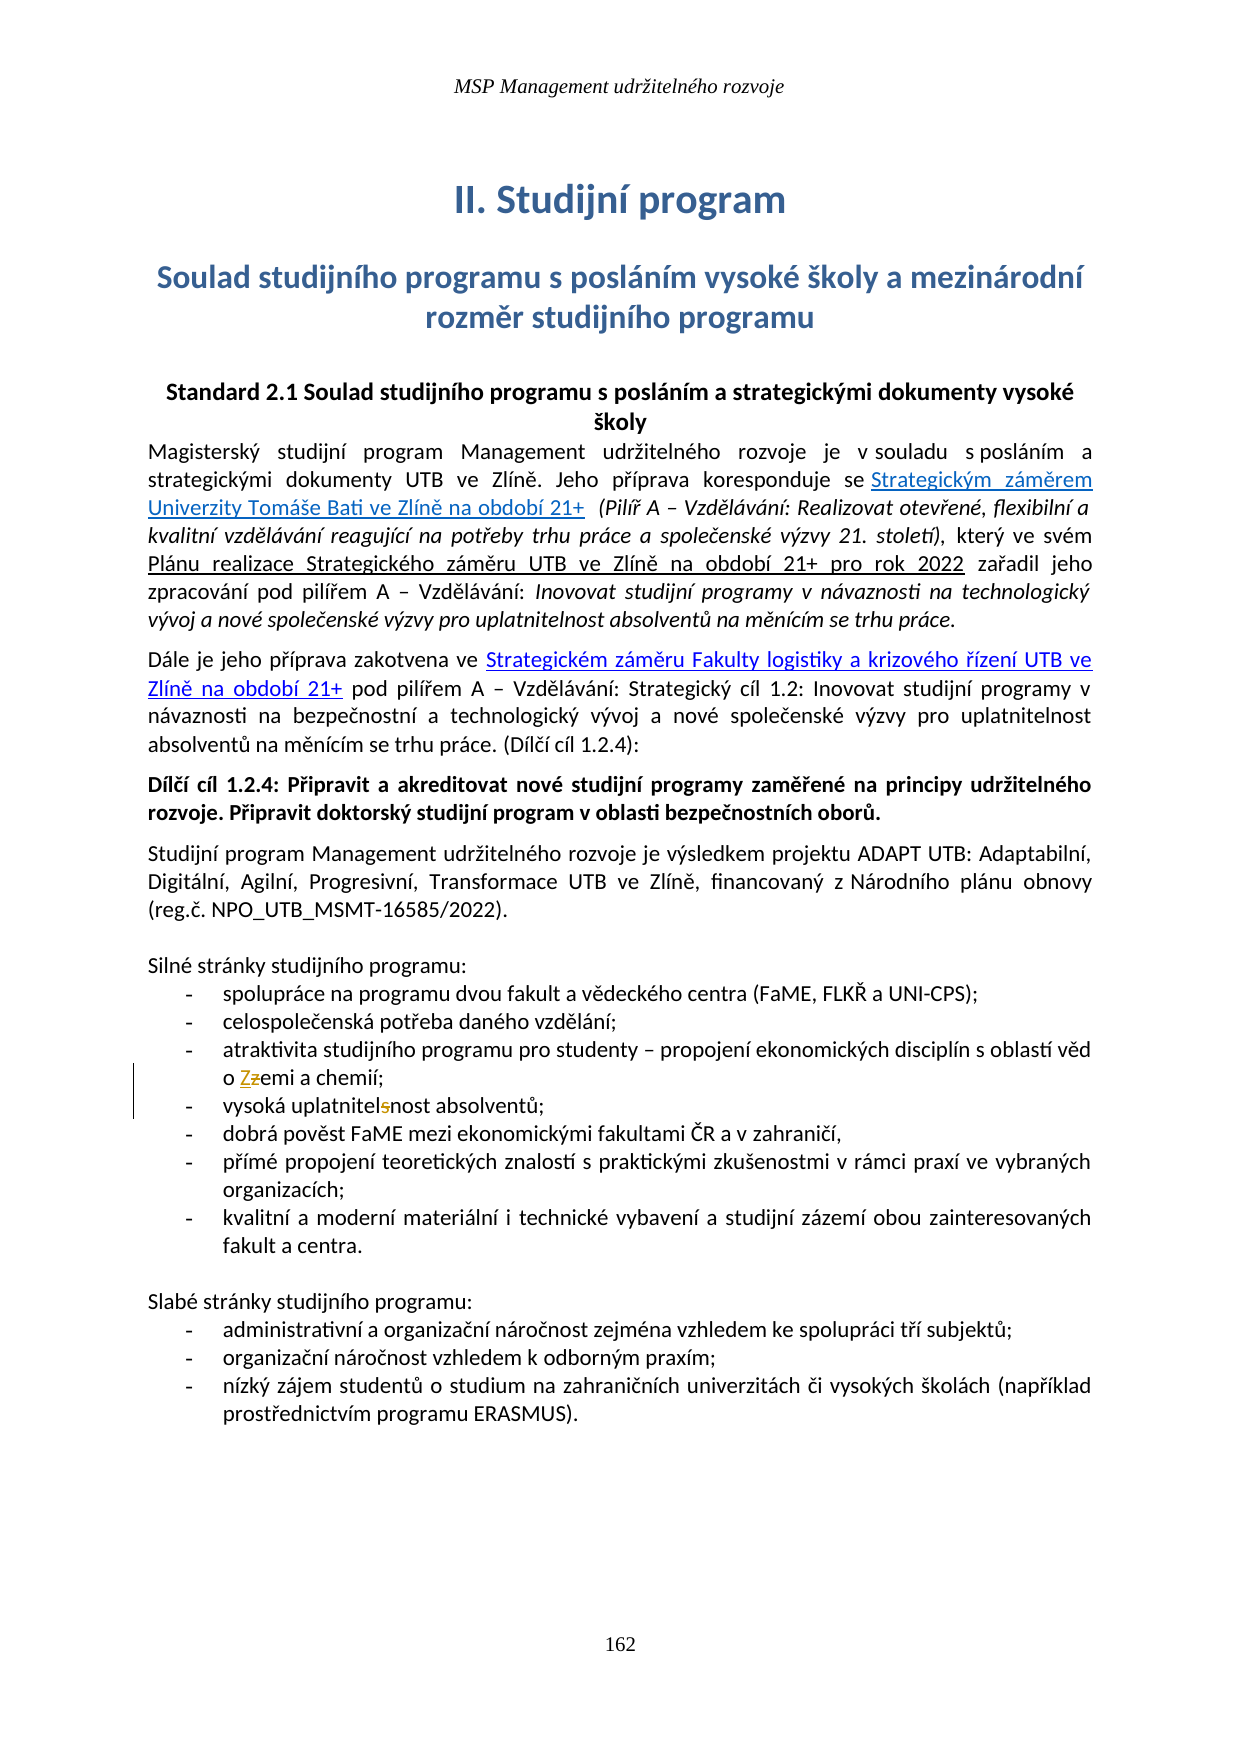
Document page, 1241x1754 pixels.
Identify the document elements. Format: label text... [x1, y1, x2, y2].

list vysoká uplatnitelnost absolventů; [185, 1091, 1093, 1119]
text Soulad studijního programu s posláním vysoké školy a mezinárodní rozměr studijního programu [148, 256, 1093, 337]
list spolupráce na programu dvou fakult a vědeckého centra (FaME, FLKŘ a UNI-CPS); [185, 979, 1093, 1007]
text Standard 2.1 Soulad studijního programu s posláním a strategickými dokumenty vysoké školy [148, 376, 1093, 437]
list celospolečenská potřeba daného vzdělání; [185, 1007, 1093, 1035]
list administrativní a organizační náročnost zejména vzhledem ke spolupráci tří subjektů; [185, 1315, 1093, 1343]
text II. Studijní program [148, 173, 1093, 223]
list kvalitní a moderní materiální i technické vybavení a studijní zázemí obou zainteresovaných fakult a centra. [185, 1203, 1093, 1259]
text Silné stránky studijního programu: [148, 951, 1093, 979]
list atraktivita studijního programu pro studenty – propojení ekonomických disciplín s oblastí věd o emi a chemií; [185, 1035, 1093, 1091]
text Dílčí cíl 1.2.4: Připravit a akreditovat nové studijní programy zaměřené na principy udržitelného rozvoje. Připravit doktorský studijní program v oblasti bezpečnostních oborů. [148, 770, 1093, 826]
text Slabé stránky studijního programu: [148, 1287, 1093, 1315]
text Magisterský studijní program Management udržitelného rozvoje je v souladu s posláním a strategickými dokumenty UTB ve Zlíně. Jeho příprava koresponduje se Strategickým záměrem Univerzity Tomáše Bati ve Zlíně na období 21+ (Pilíř A – Vzdělávání: Realizovat otevřené, flexibilní a kvalitní vzdělávání reagující na potřeby trhu práce a společenské výzvy 21. století), který ve svém Plánu realizace Strategického záměru UTB ve Zlíně na období 21+ pro rok 2022 zařadil jeho zpracování pod pilířem A – Vzdělávání: Inovovat studijní programy v návaznosti na technologický vývoj a nové společenské výzvy pro uplatnitelnost absolventů na měnícím se trhu práce. [148, 437, 1093, 633]
list nízký zájem studentů o studium na zahraničních univerzitách či vysokých školách (například prostřednictvím programu ERASMUS). [185, 1371, 1093, 1427]
list přímé propojení teoretických znalostí s praktickými zkušenostmi v rámci praxí ve vybraných organizacích; [185, 1147, 1093, 1203]
text Dále je jeho příprava zakotvena ve Strategickém záměru Fakulty logistiky a krizového řízení UTB ve Zlíně na období 21+ pod pilířem A – Vzdělávání: Strategický cíl 1.2: Inovovat studijní programy v návaznosti na bezpečnostní a technologický vývoj a nové společenské výzvy pro uplatnitelnost absolventů na měnícím se trhu práce. (Dílčí cíl 1.2.4): [148, 646, 1093, 758]
list organizační náročnost vzhledem k odborným praxím; [185, 1343, 1093, 1371]
list dobrá pověst FaME mezi ekonomickými fakultami ČR a v zahraničí, [185, 1119, 1093, 1147]
text Studijní program Management udržitelného rozvoje je výsledkem projektu ADAPT UTB: Adaptabilní, Digitální, Agilní, Progresivní, Transformace UTB ve Zlíně, financovaný z Národního plánu obnovy (reg.č. NPO_UTB_MSMT-16585/2022). [148, 839, 1093, 923]
